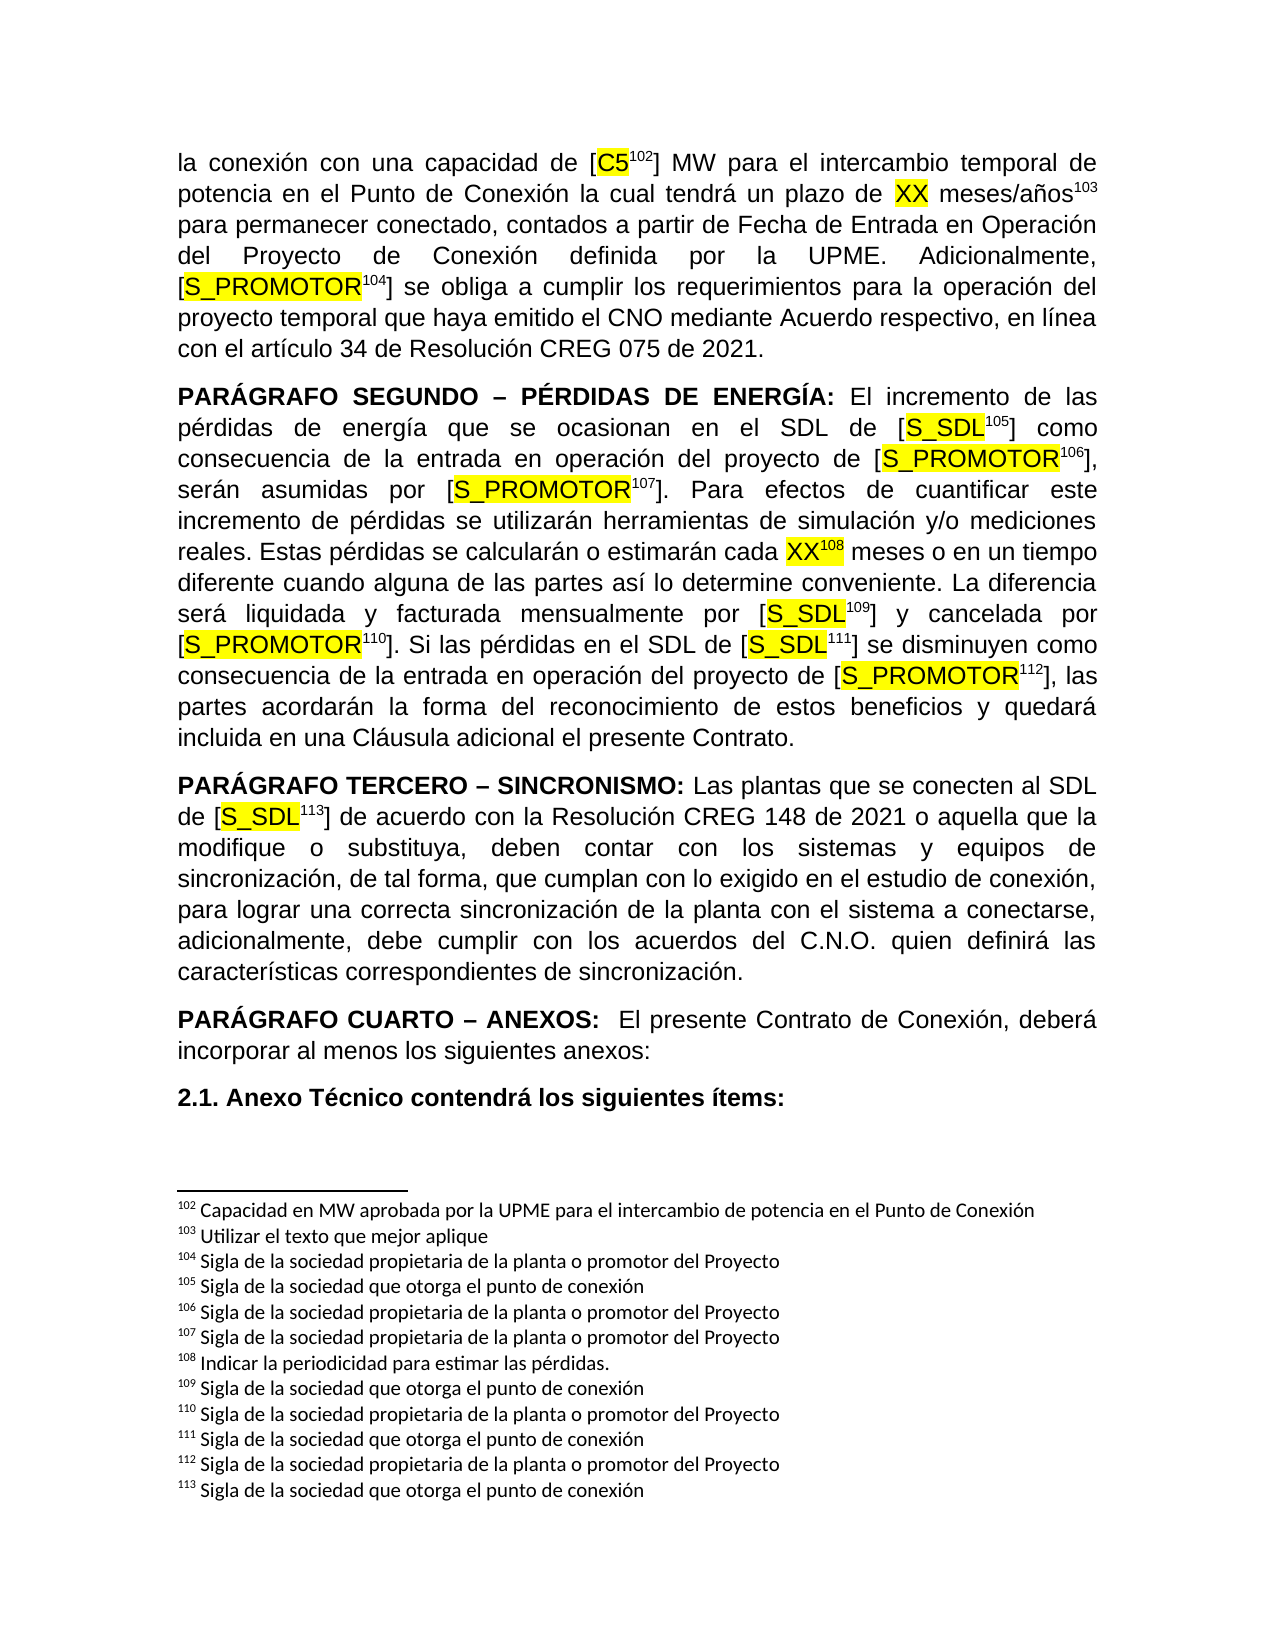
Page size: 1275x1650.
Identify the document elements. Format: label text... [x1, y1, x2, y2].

text PARÁGRAFO TERCERO – SINCRONISMO: Las plantas que se conecten al SDL de [S_SDL] de acuerdo con la Resolución CREG 148 de 2021 o aquella que la modifique o substituya, deben contar con los sistemas y equipos de sincronización, de tal forma, que cumplan con lo exigido en el estudio de conexión, para lograr una correcta sincronización de la planta con el sistema a conectarse, adicionalmente, debe cumplir con los acuerdos del C.N.O. quien definirá las características correspondientes de sincronización. [177, 771, 1098, 986]
text 2.1. Anexo Técnico contendrá los siguientes ítems: [177, 1083, 1098, 1112]
text PARÁGRAFO PRIMERO – CAPACIDAD MÁXIMA TEMPORAL DE TRANSPORTE ASIGNADA Y PLAZO DE LA CONEXIÓN TEMPORAL: Es la capacidad asignada en MW por la UPME al Proyecto en El Punto de Conexión en la Subestación/Línea, de acuerdo con el Concepto de viabilidad de conexión temporal emitido por la UPME No. [A5-0]. [S_TN] permite a [S_PROMOTOR] la conexión con una capacidad de [C5] MW para el intercambio temporal de potencia en el Punto de Conexión la cual tendrá un plazo de XX meses/años para permanecer conectado, contados a partir de Fecha de Entrada en Operación del Proyecto de Conexión definida por la UPME. Adicionalmente, [S_PROMOTOR] se obliga a cumplir los requerimientos para la operación del proyecto temporal que haya emitido el CNO mediante Acuerdo respectivo, en línea con el artículo 34 de Resolución CREG 075 de 2021. [177, 148, 1098, 363]
text PARÁGRAFO CUARTO – ANEXOS: El presente Contrato de Conexión, deberá incorporar al menos los siguientes anexos: [177, 1005, 1098, 1064]
text PARÁGRAFO SEGUNDO – PÉRDIDAS DE ENERGÍA: El incremento de las pérdidas de energía que se ocasionan en el SDL de [S_SDL] como consecuencia de la entrada en operación del proyecto de [S_PROMOTOR], serán asumidas por [S_PROMOTOR]. Para efectos de cuantificar este incremento de pérdidas se utilizarán herramientas de simulación y/o mediciones reales. Estas pérdidas se calcularán o estimarán cada XX meses o en un tiempo diferente cuando alguna de las partes así lo determine conveniente. La diferencia será liquidada y facturada mensualmente por [S_SDL] y cancelada por [S_PROMOTOR]. Si las pérdidas en el SDL de [S_SDL] se disminuyen como consecuencia de la entrada en operación del proyecto de [S_PROMOTOR], las partes acordarán la forma del reconocimiento de estos beneficios y quedará incluida en una Cláusula adicional el presente Contrato. [177, 382, 1098, 752]
